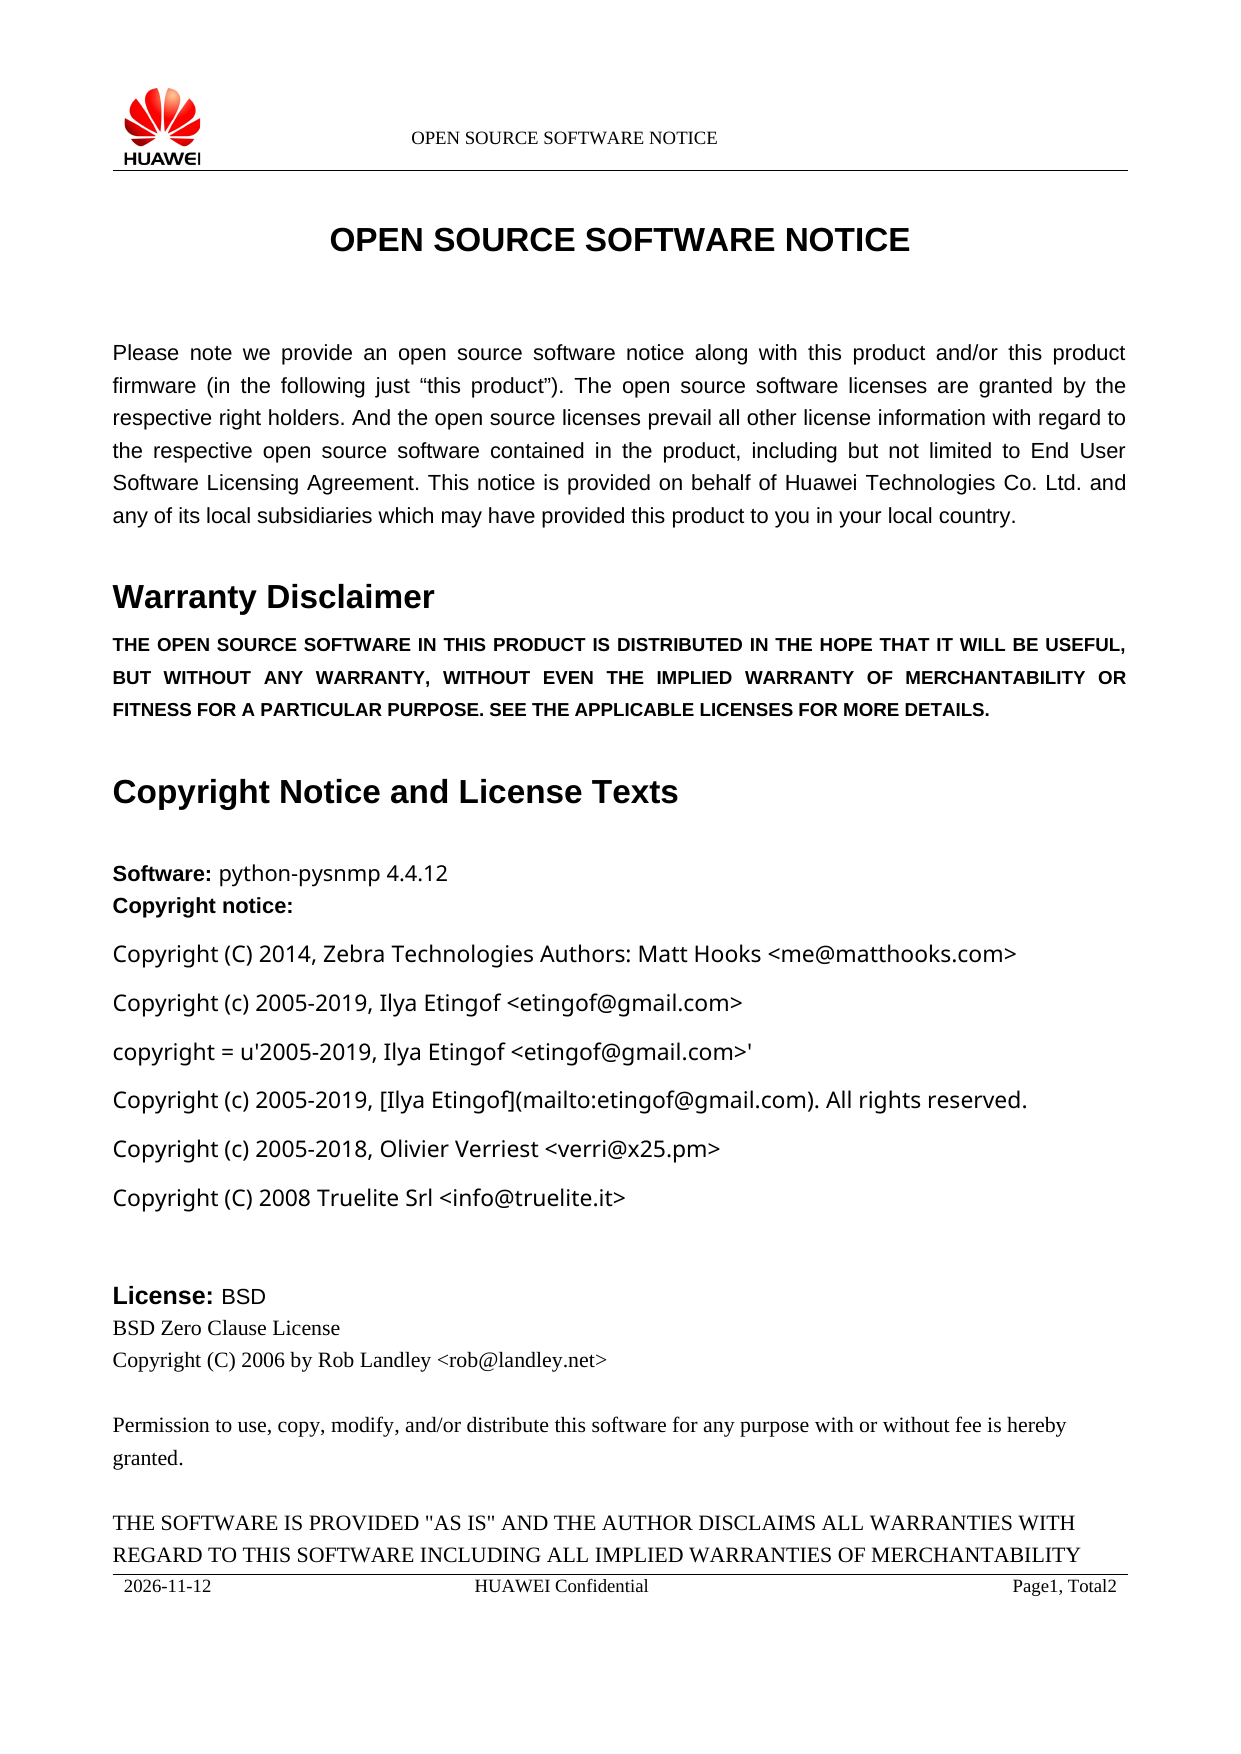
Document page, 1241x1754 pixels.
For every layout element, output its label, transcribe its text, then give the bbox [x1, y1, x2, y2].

picture [124, 88, 201, 165]
text OPEN SOURCE SOFTWARE NOTICE [112, 206, 1128, 271]
title Software: python-pysnmp 4.4.12 [112, 856, 1128, 889]
text Warranty Disclaimer [112, 564, 1128, 629]
text License: BSD [112, 1279, 1128, 1311]
text The open source software in this product is distributed in the hope that it will be useful, but WITHOUT ANY WARRANTY, without even the implied warranty of MERCHANTABILITY or FITNESS FOR A PARTICULAR PURPOSE. See the applicable licenses for more details. [112, 629, 1128, 726]
text Copyright notice: Copyright (C) 2014, Zebra Technologies Authors: Matt Hooks <me@matthooks.com> Copyright (c) 2005-2019, Ilya Etingof <etingof@gmail.com> copyright = u'2005-2019, Ilya Etingof <etingof@gmail.com>' Copyright (c) 2005-2019, [Ilya Etingof](mailto:etingof@gmail.com). All rights reserved. Copyright (c) 2005-2018, Olivier Verriest <verri@x25.pm> Copyright (C) 2008 Truelite Srl <info@truelite.it> [112, 889, 1128, 1263]
text Copyright Notice and License Texts [112, 759, 1128, 824]
text Please note we provide an open source software notice along with this product and/or this product firmware (in the following just “this product”). The open source software licenses are granted by the respective right holders. And the open source licenses prevail all other license information with regard to the respective open source software contained in the product, including but not limited to End User Software Licensing Agreement. This notice is provided on behalf of Huawei Technologies Co. Ltd. and any of its local subsidiaries which may have provided this product to you in your local country. [112, 336, 1128, 531]
